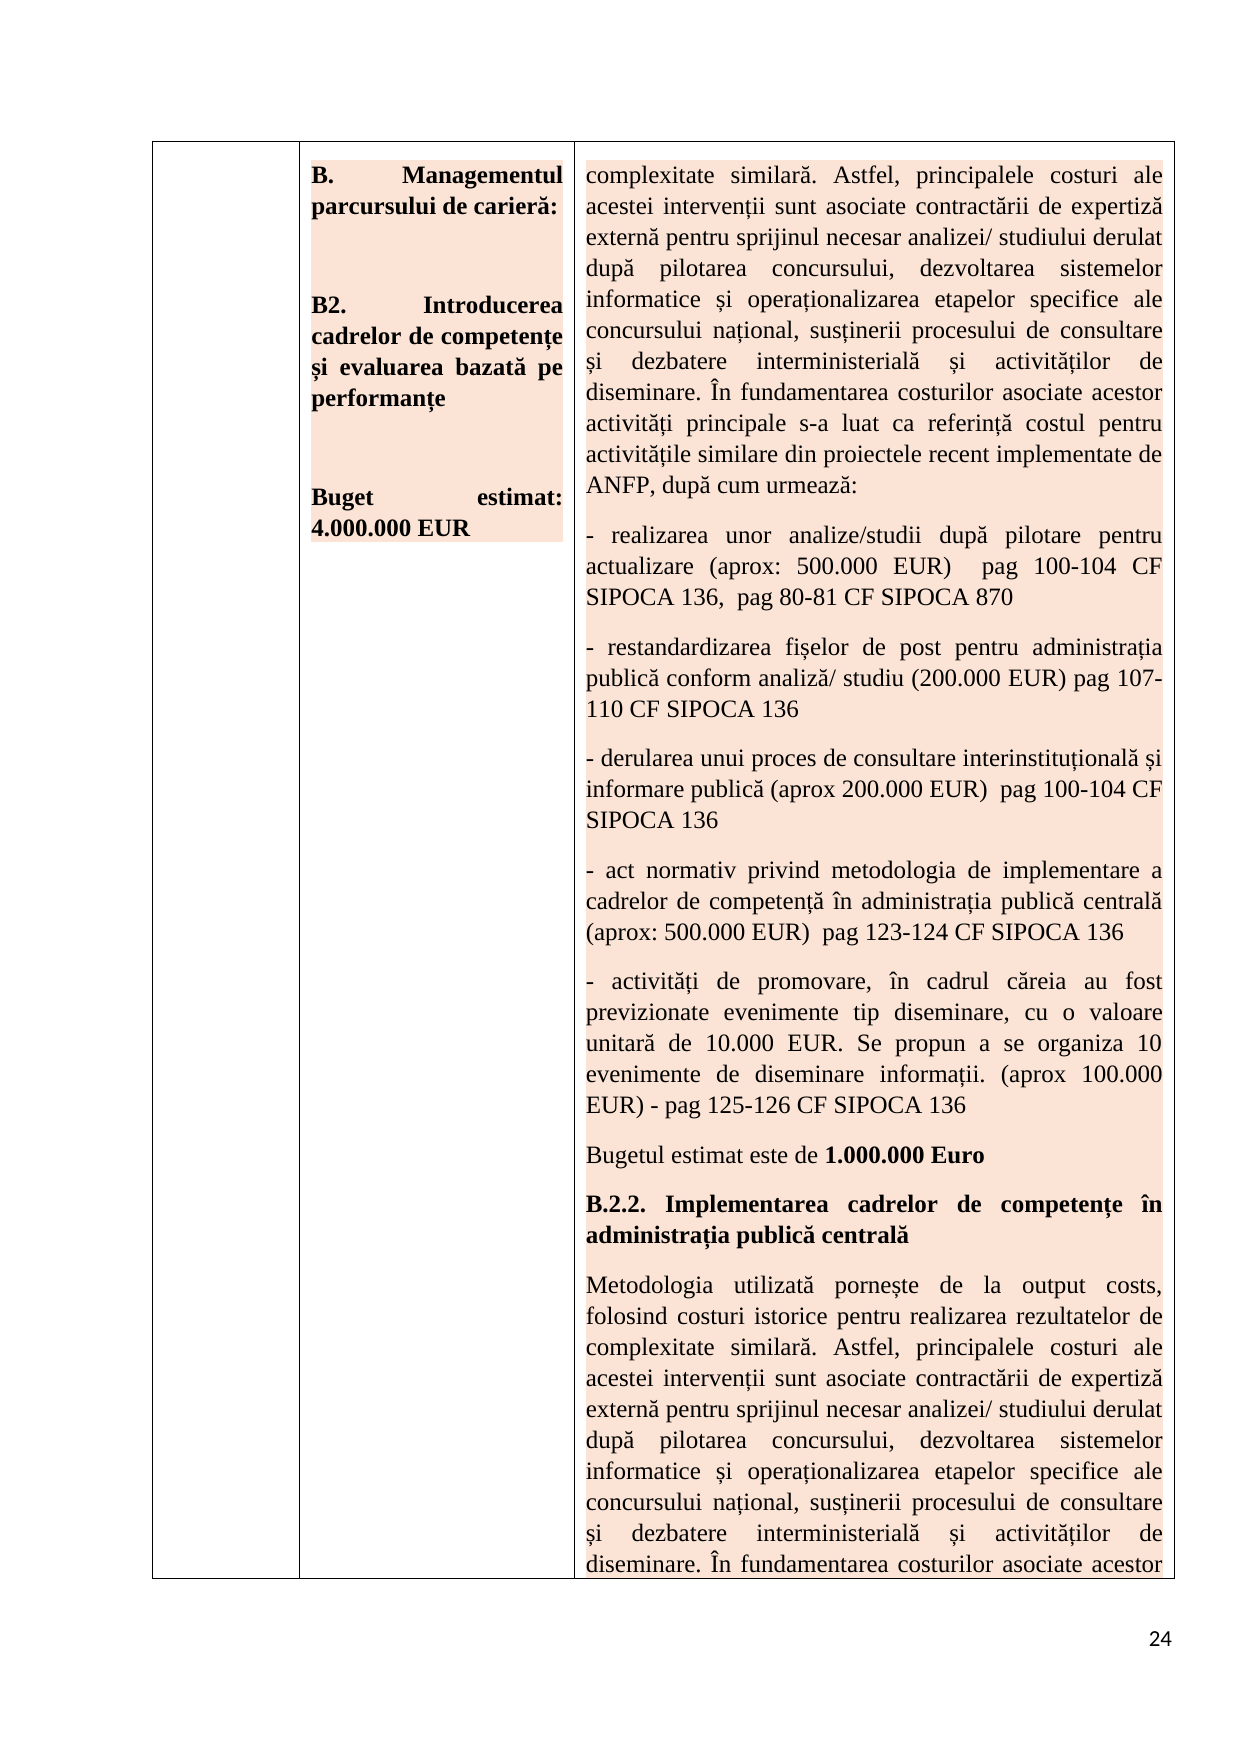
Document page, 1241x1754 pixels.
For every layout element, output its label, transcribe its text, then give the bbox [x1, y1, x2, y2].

table_cell 3 [153, 142, 299, 1578]
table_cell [575, 142, 1174, 1578]
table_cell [300, 142, 574, 1578]
